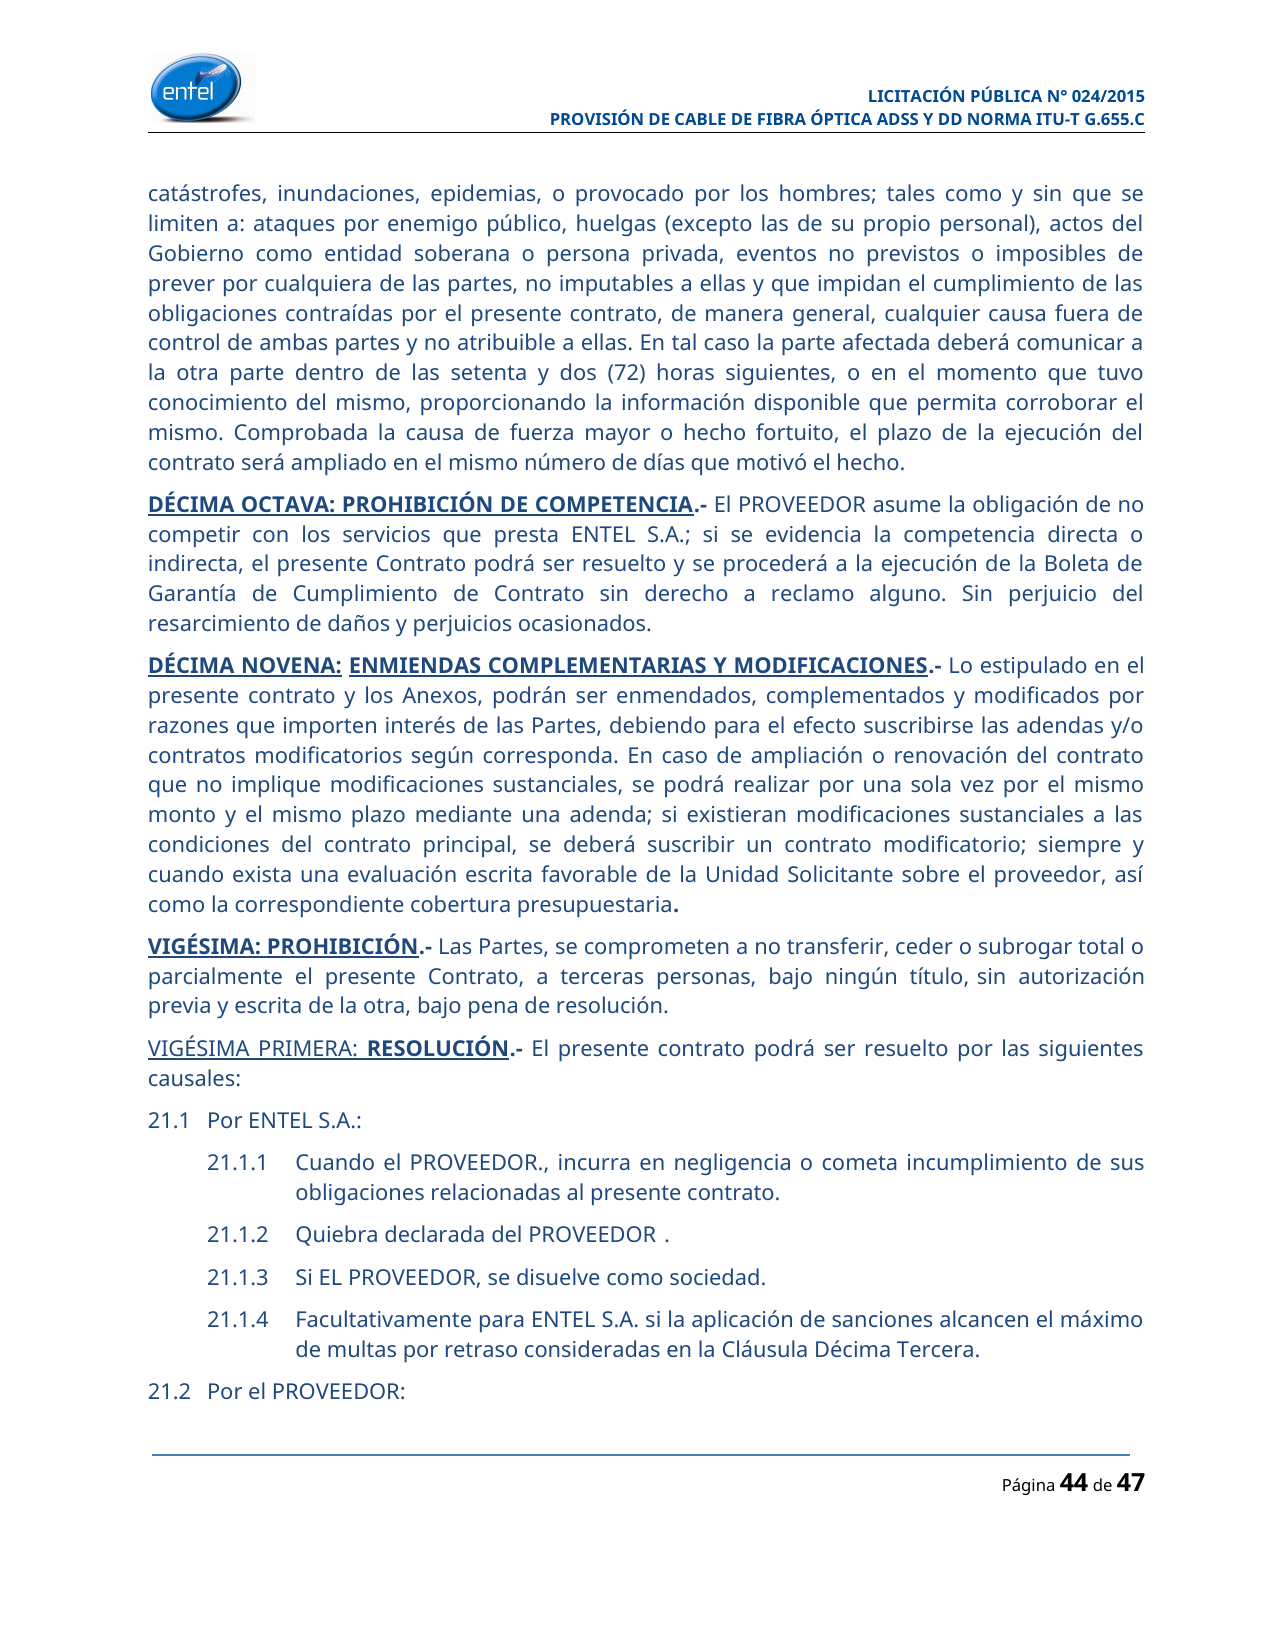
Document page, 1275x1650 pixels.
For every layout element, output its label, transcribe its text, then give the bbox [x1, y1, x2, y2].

text DÉCIMA NOVENA: ENMIENDAS COMPLEMENTARIAS Y MODIFICACIONES.- Lo estipulado en el presente contrato y los Anexos, podrán ser enmendados, complementados y modificados por razones que importen interés de las Partes, debiendo para el efecto suscribirse las adendas y/o contratos modificatorios según corresponda. En caso de ampliación o renovación del contrato que no implique modificaciones sustanciales, se podrá realizar por una sola vez por el mismo monto y el mismo plazo mediante una adenda; si existieran modificaciones sustanciales a las condiciones del contrato principal, se deberá suscribir un contrato modificatorio; siempre y cuando exista una evaluación escrita favorable de la Unidad Solicitante sobre el proveedor, así como la correspondiente cobertura presupuestaria. [148, 650, 1145, 918]
text DÉCIMA OCTAVA: PROHIBICIÓN DE COMPETENCIA.- El PROVEEDOR asume la obligación de no competir con los servicios que presta ENTEL S.A.; si se evidencia la competencia directa o indirecta, el presente Contrato podrá ser resuelto y se procederá a la ejecución de la Boleta de Garantía de Cumplimiento de Contrato sin derecho a reclamo alguno. Sin perjuicio del resarcimiento de daños y perjuicios ocasionados. [148, 489, 1145, 638]
text 21.1.3 Si EL PROVEEDOR, se disuelve como sociedad. [148, 1261, 1145, 1291]
text VIGÉSIMA: PROHIBICIÓN.- Las Partes, se comprometen a no transferir, ceder o subrogar total o parcialmente el presente Contrato, a terceras personas, bajo ningún título, sin autorización previa y escrita de la otra, bajo pena de resolución. [148, 931, 1145, 1020]
text VIGÉSIMA PRIMERA: RESOLUCIÓN.- El presente contrato podrá ser resuelto por las siguientes causales: [148, 1033, 1145, 1092]
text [148, 178, 1145, 476]
text 21.1.4 Facultativamente para ENTEL S.A. si la aplicación de sanciones alcancen el máximo de multas por retraso consideradas en la Cláusula Décima Tercera. [207, 1304, 1145, 1363]
text 21.1 Por ENTEL S.A.: [148, 1105, 1145, 1134]
text 21.1.2 Quiebra declarada del PROVEEDOR . [148, 1219, 1145, 1249]
text 21.2 Por el PROVEEDOR: [148, 1376, 1145, 1406]
text 21.1.1 Cuando el PROVEEDOR., incurra en negligencia o cometa incumplimiento de sus obligaciones relacionadas al presente contrato. [207, 1147, 1145, 1207]
picture [150, 52, 255, 123]
